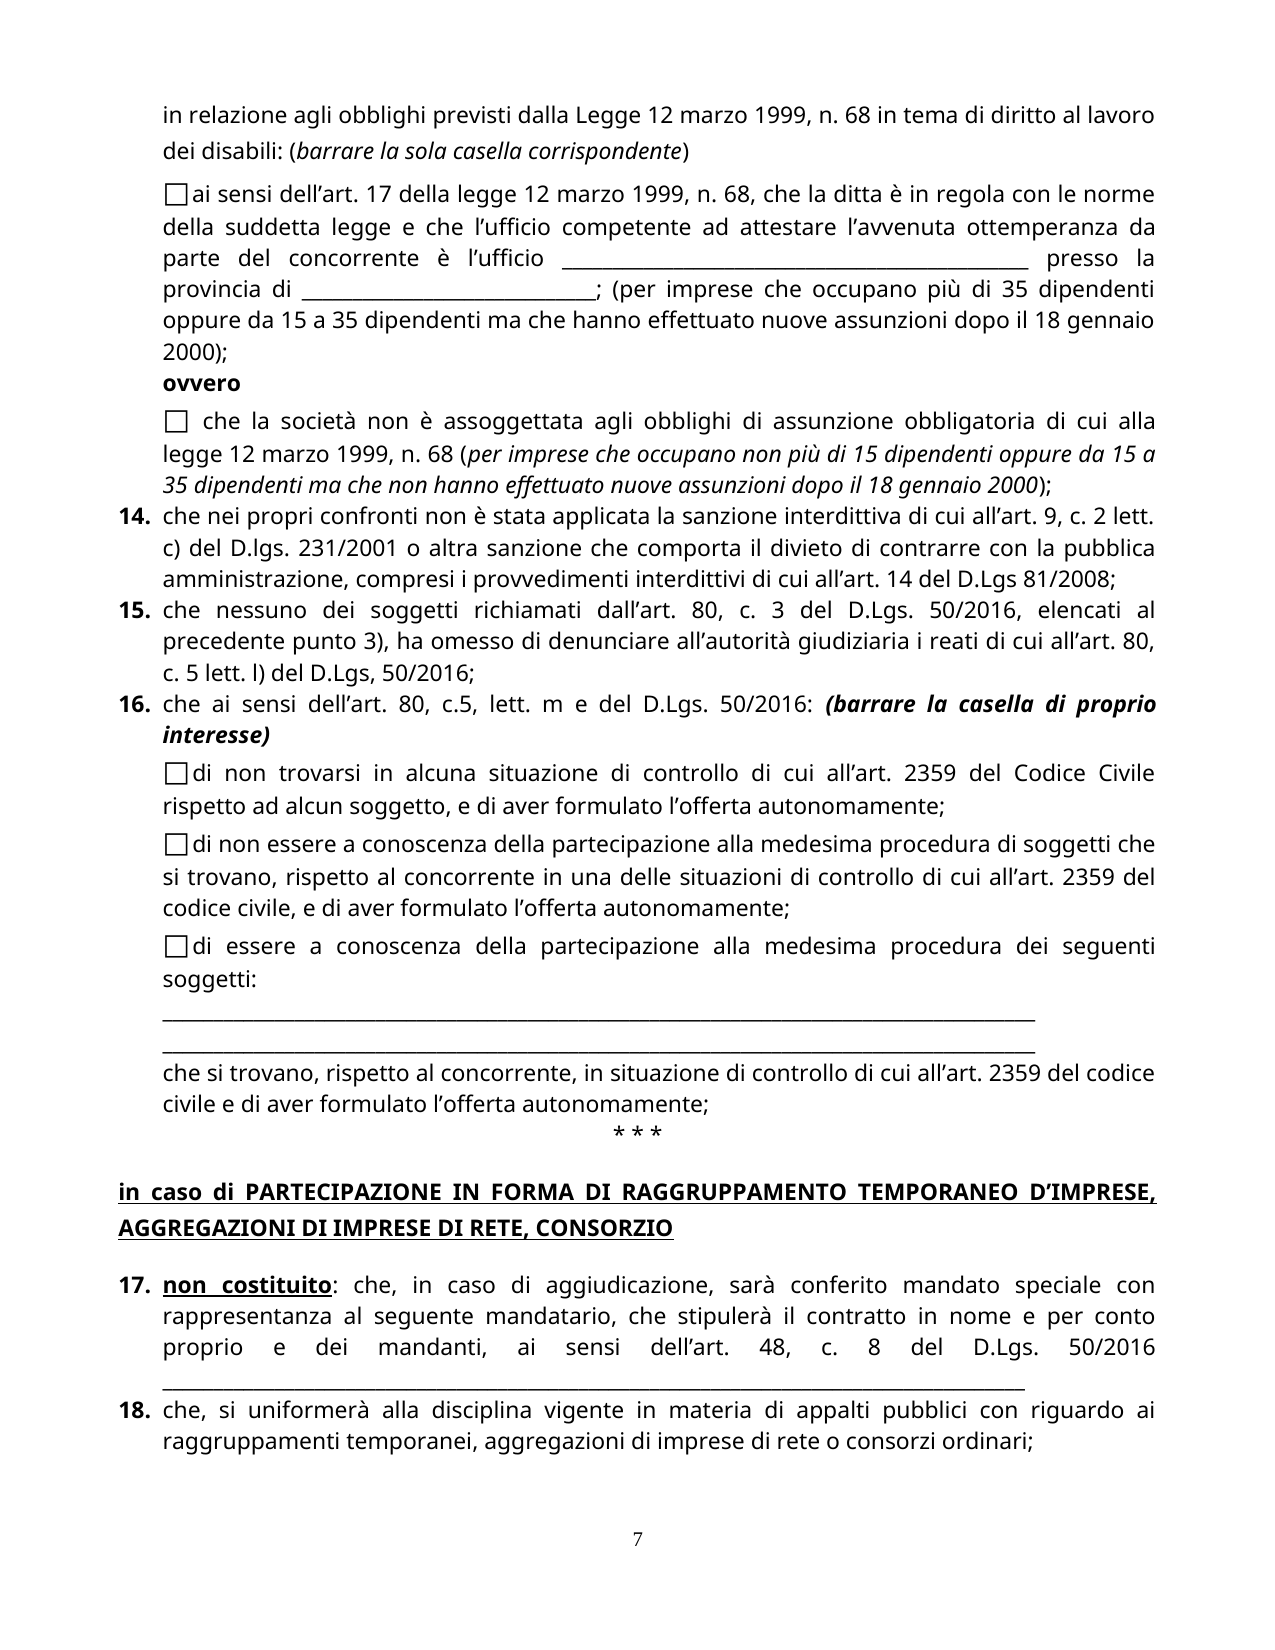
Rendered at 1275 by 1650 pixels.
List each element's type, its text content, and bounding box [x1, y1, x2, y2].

text ______________________________________________________________________________________ [162, 994, 1157, 1026]
list che nessuno dei soggetti richiamati dall’art. 80, c. 3 del D.Lgs. 50/2016, elencati al precedente punto 3), ha omesso di denunciare all’autorità giudiziaria i reati di cui all’art. 80, c. 5 lett. l) del D.Lgs, 50/2016; [118, 594, 1157, 688]
text in relazione agli obblighi previsti dalla Legge 12 marzo 1999, n. 68 in tema di diritto al lavoro dei disabili: (barrare la sola casella corrispondente) [162, 99, 1157, 166]
list che la società non è assoggettata agli obblighi di assunzione obbligatoria di cui alla legge 12 marzo 1999, n. 68 (per imprese che occupano non più di 15 dipendenti oppure da 15 a 35 dipendenti ma che non hanno effettuato nuove assunzioni dopo il 18 gennaio 2000); [162, 398, 1157, 500]
list di non essere a conoscenza della partecipazione alla medesima procedura di soggetti che si trovano, rispetto al concorrente in una delle situazioni di controllo di cui all’art. 2359 del codice civile, e di aver formulato l’offerta autonomamente; [162, 821, 1157, 923]
text * * * [118, 1119, 1157, 1151]
list di essere a conoscenza della partecipazione alla medesima procedura dei seguenti soggetti: [162, 923, 1157, 994]
text ______________________________________________________________________________________ [162, 1026, 1157, 1057]
list ai sensi dell’art. 17 della legge 12 marzo 1999, n. 68, che la ditta è in regola con le norme della suddetta legge e che l’ufficio competente ad attestare l’avvenuta ottemperanza da parte del concorrente è l’ufficio ______________________________________________ presso la provincia di _____________________________; (per imprese che occupano più di 35 dipendenti oppure da 15 a 35 dipendenti ma che hanno effettuato nuove assunzioni dopo il 18 gennaio 2000); [162, 171, 1157, 367]
text che si trovano, rispetto al concorrente, in situazione di controllo di cui all’art. 2359 del codice civile e di aver formulato l’offerta autonomamente; [162, 1057, 1157, 1119]
list che, si uniformerà alla disciplina vigente in materia di appalti pubblici con riguardo ai raggruppamenti temporanei, aggregazioni di imprese di rete o consorzi ordinari; [118, 1394, 1157, 1456]
text ovvero [162, 367, 1157, 398]
list non costituito: che, in caso di aggiudicazione, sarà conferito mandato speciale con rappresentanza al seguente mandatario, che stipulerà il contratto in nome e per conto proprio e dei mandanti, ai sensi dell’art. 48, c. 8 del D.Lgs. 50/2016 _____________________________________________________________________________________ [118, 1269, 1157, 1394]
text in caso di PARTECIPAZIONE IN FORMA DI RAGGRUPPAMENTO TEMPORANEO D’IMPRESE, AGGREGAZIONI DI IMPRESE DI RETE, CONSORZIO [118, 1204, 1157, 1243]
text in caso di PARTECIPAZIONE IN FORMA DI RAGGRUPPAMENTO TEMPORANEO D’IMPRESE, AGGREGAZIONI DI IMPRESE DI RETE, CONSORZIO [118, 1176, 1157, 1203]
list di non trovarsi in alcuna situazione di controllo di cui all’art. 2359 del Codice Civile rispetto ad alcun soggetto, e di aver formulato l’offerta autonomamente; [162, 750, 1157, 821]
list che nei propri confronti non è stata applicata la sanzione interdittiva di cui all’art. 9, c. 2 lett. c) del D.lgs. 231/2001 o altra sanzione che comporta il divieto di contrarre con la pubblica amministrazione, compresi i provvedimenti interdittivi di cui all’art. 14 del D.Lgs 81/2008; [118, 500, 1157, 594]
list che ai sensi dell’art. 80, c.5, lett. m e del D.Lgs. 50/2016: (barrare la casella di proprio interesse) [118, 688, 1157, 750]
